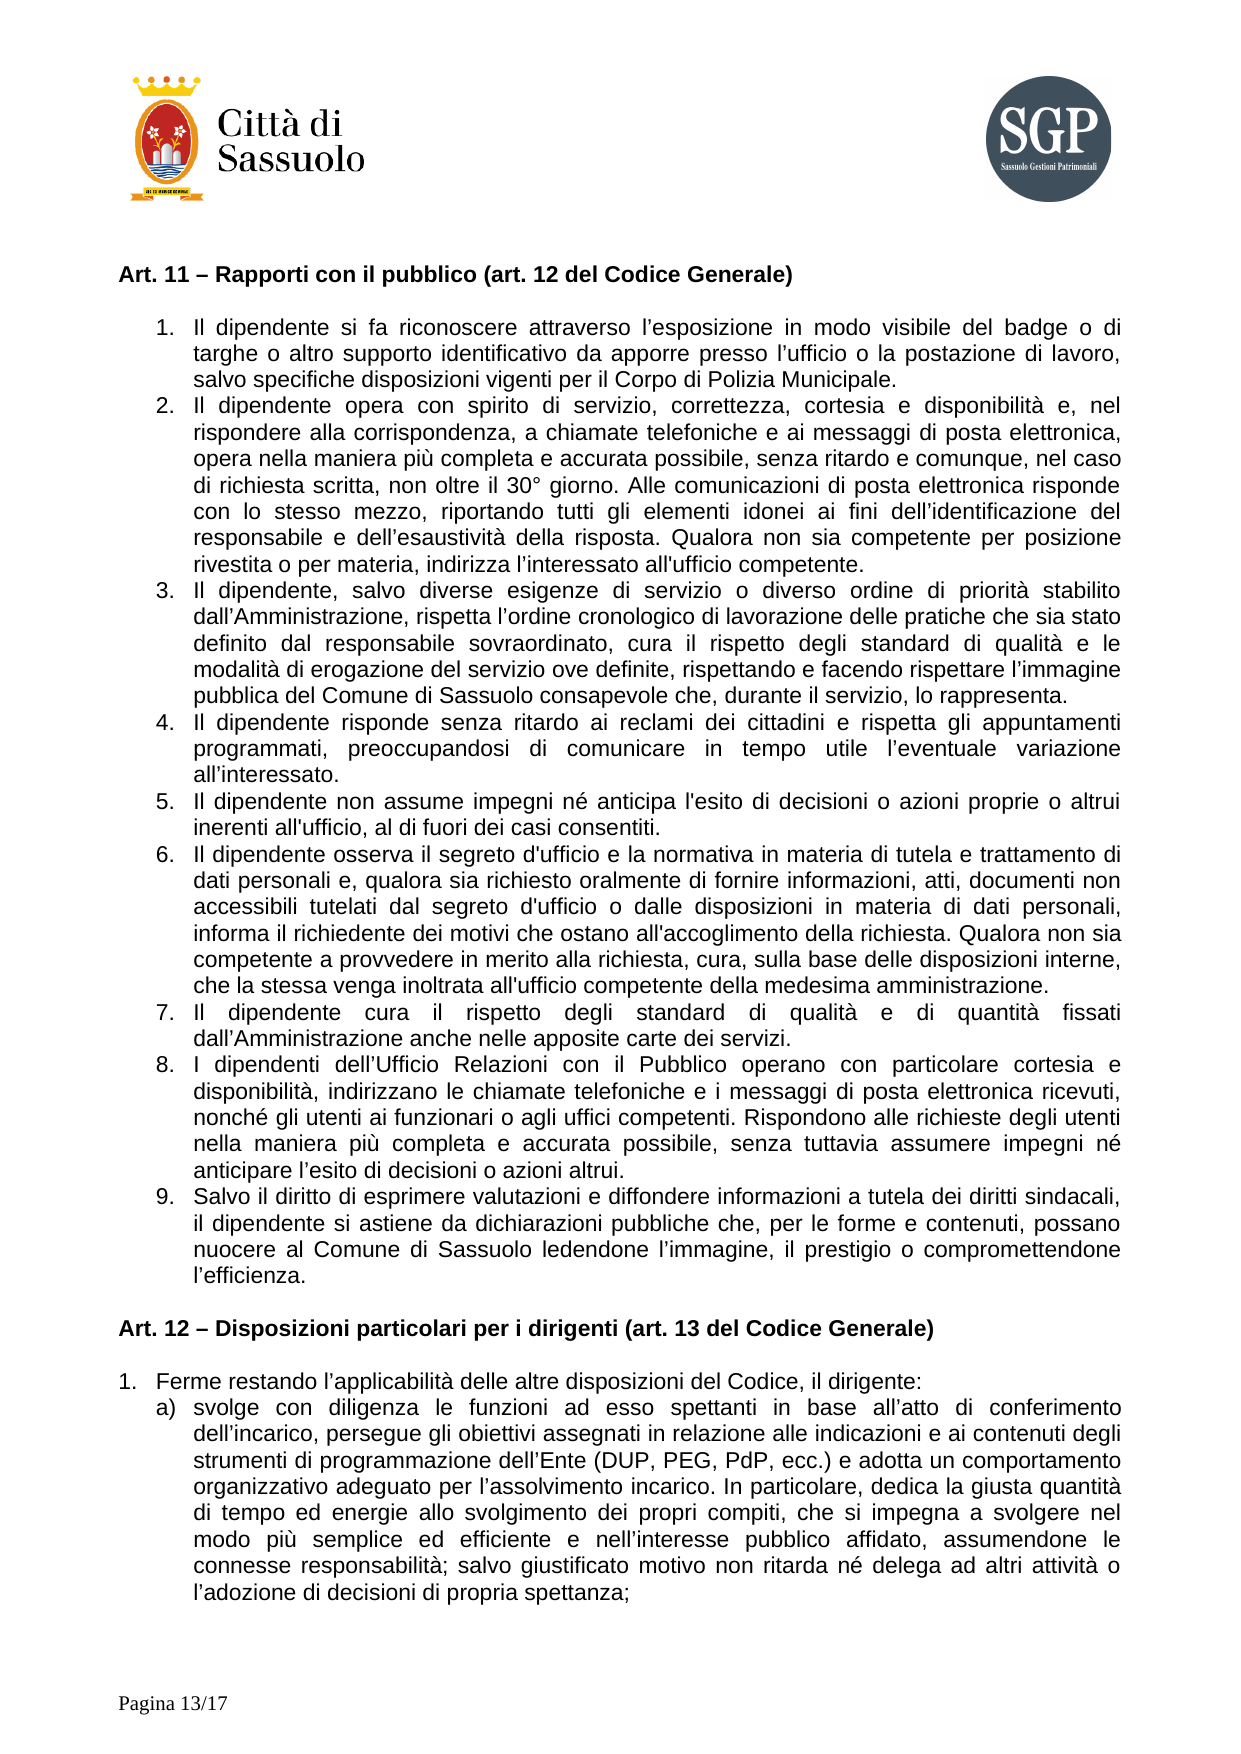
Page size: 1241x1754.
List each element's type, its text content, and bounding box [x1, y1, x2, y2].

list Il dipendente, salvo diverse esigenze di servizio o diverso ordine di priorità stabilito dall’Amministrazione, rispetta l’ordine cronologico di lavorazione delle pratiche che sia stato definito dal responsabile sovraordinato, cura il rispetto degli standard di qualità e le modalità di erogazione del servizio ove definite, rispettando e facendo rispettare l’immagine pubblica del Comune di Sassuolo consapevole che, durante il servizio, lo rappresenta. [156, 577, 1122, 709]
list Il dipendente opera con spirito di servizio, correttezza, cortesia e disponibilità e, nel rispondere alla corrispondenza, a chiamate telefoniche e ai messaggi di posta elettronica, opera nella maniera più completa e accurata possibile, senza ritardo e comunque, nel caso di richiesta scritta, non oltre il 30° giorno. Alle comunicazioni di posta elettronica risponde con lo stesso mezzo, riportando tutti gli elementi idonei ai fini dell’identificazione del responsabile e dell’esaustività della risposta. Qualora non sia competente per posizione rivestita o per materia, indirizza l’interessato all'ufficio competente. [156, 392, 1122, 577]
picture [986, 76, 1112, 202]
list Il dipendente risponde senza ritardo ai reclami dei cittadini e rispetta gli appuntamenti programmati, preoccupandosi di comunicare in tempo utile l’eventuale variazione all’interessato. [156, 709, 1122, 788]
list Salvo il diritto di esprimere valutazioni e diffondere informazioni a tutela dei diritti sindacali, il dipendente si astiene da dichiarazioni pubbliche che, per le forme e contenuti, possano nuocere al Comune di Sassuolo ledendone l’immagine, il prestigio o compromettendone l’efficienza. [156, 1183, 1122, 1288]
list Il dipendente osserva il segreto d'ufficio e la normativa in materia di tutela e trattamento di dati personali e, qualora sia richiesto oralmente di fornire informazioni, atti, documenti non accessibili tutelati dal segreto d'ufficio o dalle disposizioni in materia di dati personali, informa il richiedente dei motivi che ostano all'accoglimento della richiesta. Qualora non sia competente a provvedere in merito alla richiesta, cura, sulla base delle disposizioni interne, che la stessa venga inoltrata all'ufficio competente della medesima amministrazione. [156, 841, 1122, 999]
list Il dipendente si fa riconoscere attraverso l’esposizione in modo visibile del badge o di targhe o altro supporto identificativo da apporre presso l’ufficio o la postazione di lavoro, salvo specifiche disposizioni vigenti per il Corpo di Polizia Municipale. [156, 313, 1122, 392]
list I dipendenti dell’Ufficio Relazioni con il Pubblico operano con particolare cortesia e disponibilità, indirizzano le chiamate telefoniche e i messaggi di posta elettronica ricevuti, nonché gli utenti ai funzionari o agli uffici competenti. Rispondono alle richieste degli utenti nella maniera più completa e accurata possibile, senza tuttavia assumere impegni né anticipare l’esito di decisioni o azioni altrui. [156, 1051, 1122, 1183]
text Art. 12 – Disposizioni particolari per i dirigenti (art. 13 del Codice Generale) [118, 1315, 1122, 1341]
list Il dipendente non assume impegni né anticipa l'esito di decisioni o azioni proprie o altrui inerenti all'ufficio, al di fuori dei casi consentiti. [156, 788, 1122, 841]
picture [129, 76, 364, 201]
list svolge con diligenza le funzioni ad esso spettanti in base all’atto di conferimento dell’incarico, persegue gli obiettivi assegnati in relazione alle indicazioni e ai contenuti degli strumenti di programmazione dell’Ente (DUP, PEG, PdP, ecc.) e adotta un comportamento organizzativo adeguato per l’assolvimento incarico. In particolare, dedica la giusta quantità di tempo ed energie allo svolgimento dei propri compiti, che si impegna a svolgere nel modo più semplice ed efficiente e nell’interesse pubblico affidato, assumendone le connesse responsabilità; salvo giustificato motivo non ritarda né delega ad altri attività o l’adozione di decisioni di propria spettanza; [156, 1394, 1122, 1605]
list Il dipendente cura il rispetto degli standard di qualità e di quantità fissati dall’Amministrazione anche nelle apposite carte dei servizi. [156, 999, 1122, 1051]
list Ferme restando l’applicabilità delle altre disposizioni del Codice, il dirigente: [118, 1368, 1122, 1394]
text Art. 11 – Rapporti con il pubblico (art. 12 del Codice Generale) [118, 261, 1122, 287]
